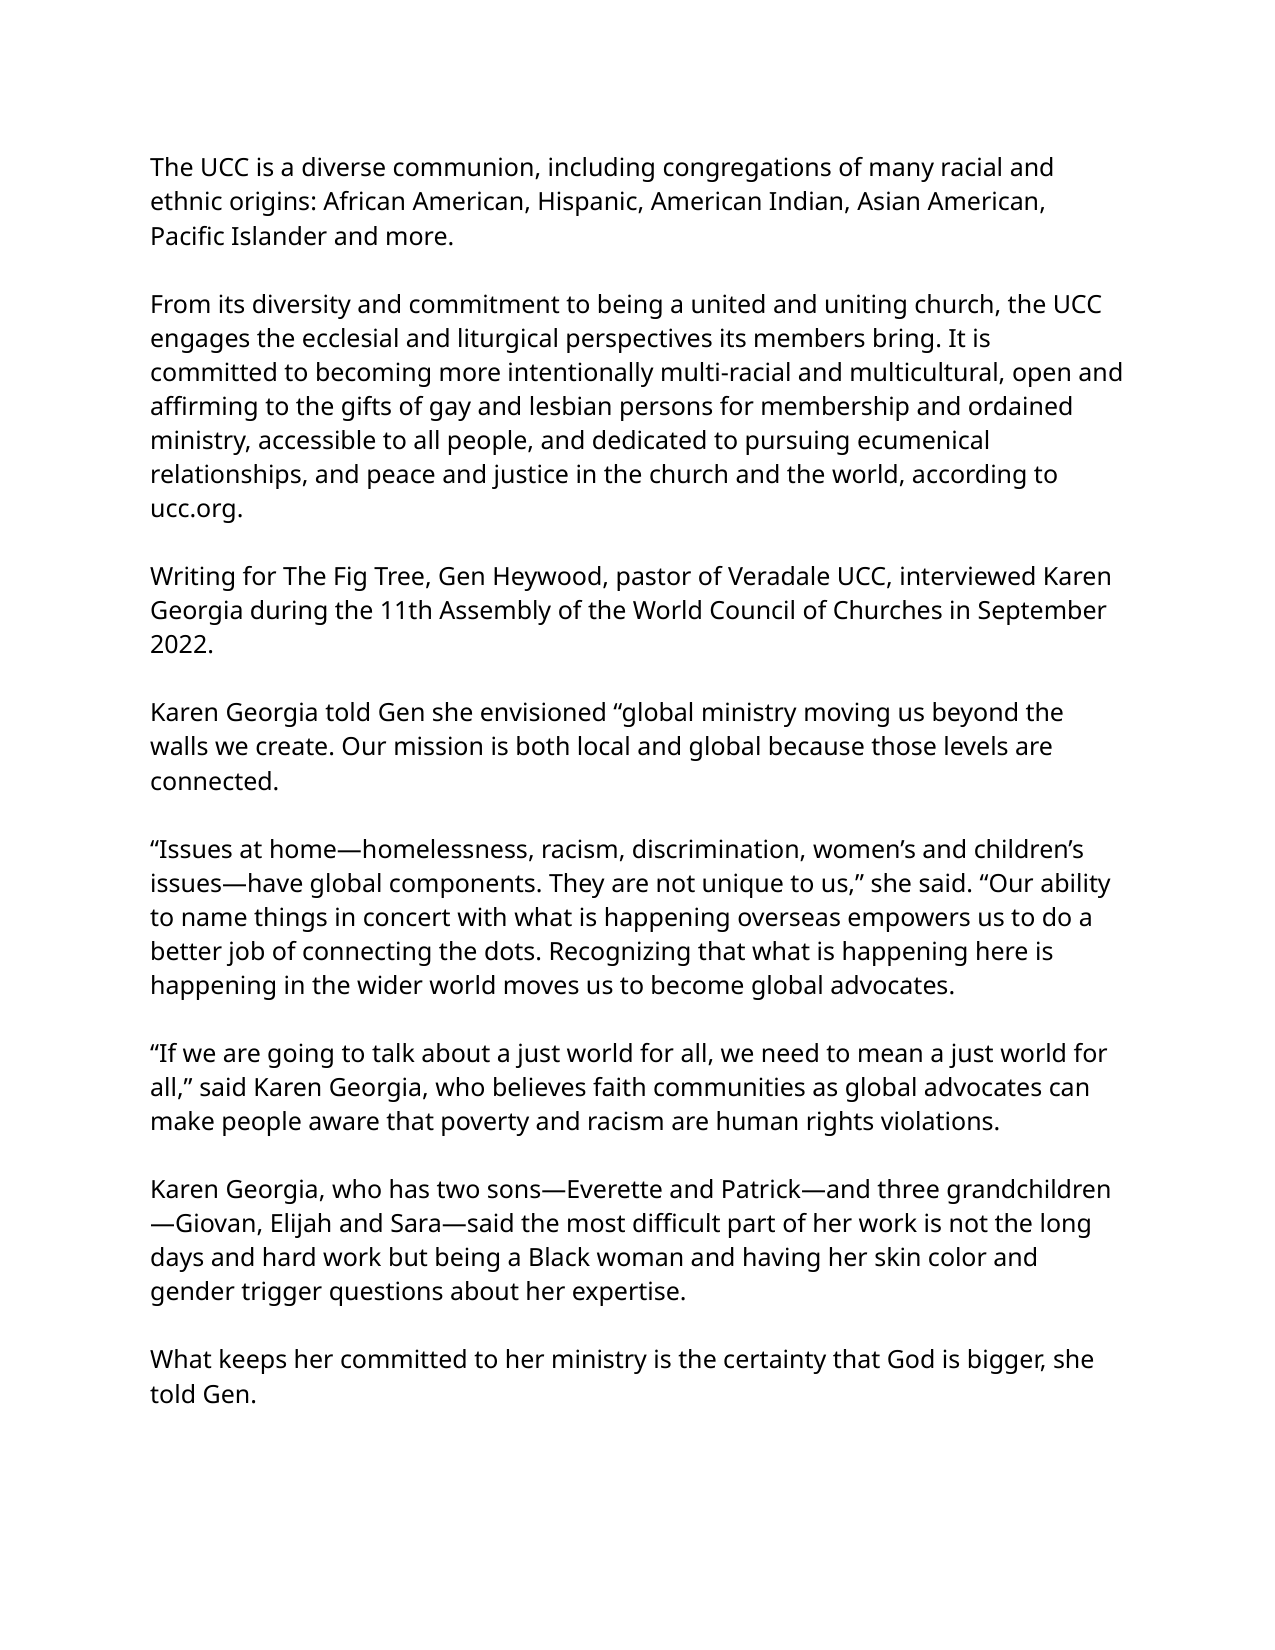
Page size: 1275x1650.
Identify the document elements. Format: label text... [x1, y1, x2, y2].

text The UCC is a diverse communion, including congregations of many racial and ethnic origins: African American, Hispanic, American Indian, Asian American, Pacific Islander and more. [150, 150, 1125, 252]
text Karen Georgia, who has two sons—Everette and Patrick—and three grandchildren—Giovan, Elijah and Sara—said the most difficult part of her work is not the long days and hard work but being a Black woman and having her skin color and gender trigger questions about her expertise. [150, 1172, 1125, 1308]
text “Issues at home—homelessness, racism, discrimination, women’s and children’s issues—have global components. They are not unique to us,” she said. “Our ability to name things in concert with what is happening overseas empowers us to do a better job of connecting the dots. Recognizing that what is happening here is happening in the wider world moves us to become global advocates. [150, 831, 1125, 1002]
text Karen Georgia told Gen she envisioned “global ministry moving us beyond the walls we create. Our mission is both local and global because those levels are connected. [150, 695, 1125, 797]
text Writing for The Fig Tree, Gen Heywood, pastor of Veradale UCC, interviewed Karen Georgia during the 11th Assembly of the World Council of Churches in September 2022. [150, 559, 1125, 661]
text What keeps her committed to her ministry is the certainty that God is bigger, she told Gen. [150, 1342, 1125, 1410]
text From its diversity and commitment to being a united and uniting church, the UCC engages the ecclesial and liturgical perspectives its members bring. It is committed to becoming more intentionally multi-racial and multicultural, open and affirming to the gifts of gay and lesbian persons for membership and ordained ministry, accessible to all people, and dedicated to pursuing ecumenical relationships, and peace and justice in the church and the world, according to ucc.org. [150, 286, 1125, 525]
text “If we are going to talk about a just world for all, we need to mean a just world for all,” said Karen Georgia, who believes faith communities as global advocates can make people aware that poverty and racism are human rights violations. [150, 1036, 1125, 1138]
